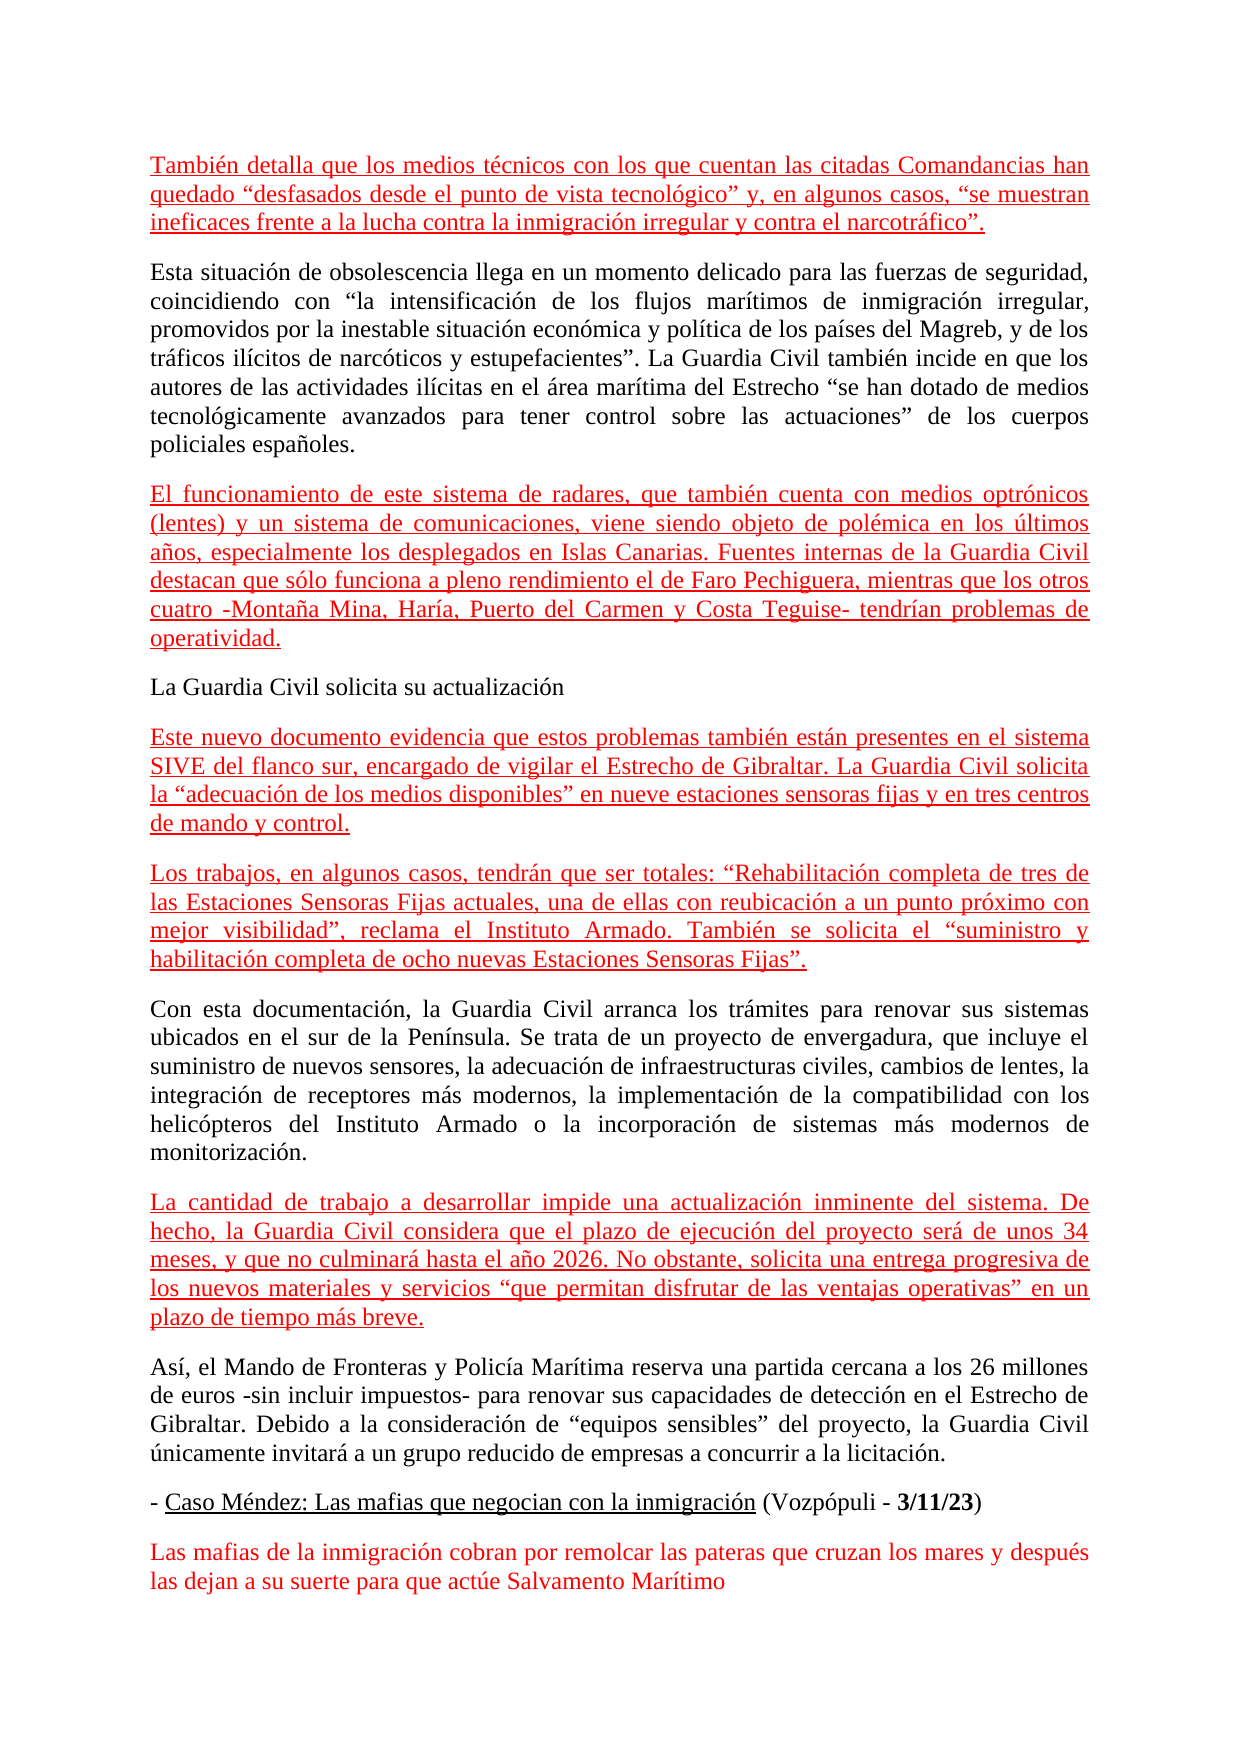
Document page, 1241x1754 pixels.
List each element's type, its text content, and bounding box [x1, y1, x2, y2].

text La cantidad de trabajo a desarrollar impide una actualización inminente del sistema. De hecho, la Guardia Civil considera que el plazo de ejecución del proyecto será de unos 34 meses, y que no culminará hasta el año 2026. No obstante, solicita una entrega progresiva de los nuevos materiales y servicios “que permitan disfrutar de las ventajas operativas” en un plazo de tiempo más breve. [150, 1187, 1090, 1212]
text También detalla que los medios técnicos con los que cuentan las citadas Comandancias han quedado “desfasados desde el punto de vista tecnológico” y, en algunos casos, “se muestran ineficaces frente a la lucha contra la inmigración irregular y contra el narcotráfico”. [150, 176, 1090, 204]
text Este nuevo documento evidencia que estos problemas también están presentes en el sistema SIVE del flanco sur, encargado de vigilar el Estrecho de Gibraltar. La Guardia Civil solicita la “adecuación de los medios disponibles” en nueve estaciones sensoras fijas y en tres centros de mando y control. [150, 806, 1090, 837]
text Los trabajos, en algunos casos, tendrán que ser totales: “Rehabilitación completa de tres de las Estaciones Sensoras Fijas actuales, una de ellas con reubicación a un punto próximo con mejor visibilidad”, reclama el Instituto Armado. También se solicita el “suministro y habilitación completa de ocho nuevas Estaciones Sensoras Fijas”. [150, 913, 1090, 973]
text Este nuevo documento evidencia que estos problemas también están presentes en el sistema SIVE del flanco sur, encargado de vigilar el Estrecho de Gibraltar. La Guardia Civil solicita la “adecuación de los medios disponibles” en nueve estaciones sensoras fijas y en tres centros de mando y control. [150, 722, 1090, 747]
text La cantidad de trabajo a desarrollar impide una actualización inminente del sistema. De hecho, la Guardia Civil considera que el plazo de ejecución del proyecto será de unos 34 meses, y que no culminará hasta el año 2026. No obstante, solicita una entrega progresiva de los nuevos materiales y servicios “que permitan disfrutar de las ventajas operativas” en un plazo de tiempo más breve. [150, 1213, 1090, 1269]
text Este nuevo documento evidencia que estos problemas también están presentes en el sistema SIVE del flanco sur, encargado de vigilar el Estrecho de Gibraltar. La Guardia Civil solicita la “adecuación de los medios disponibles” en nueve estaciones sensoras fijas y en tres centros de mando y control. [150, 748, 1090, 776]
text La cantidad de trabajo a desarrollar impide una actualización inminente del sistema. De hecho, la Guardia Civil considera que el plazo de ejecución del proyecto será de unos 34 meses, y que no culminará hasta el año 2026. No obstante, solicita una entrega progresiva de los nuevos materiales y servicios “que permitan disfrutar de las ventajas operativas” en un plazo de tiempo más breve. [150, 1300, 1090, 1331]
text También detalla que los medios técnicos con los que cuentan las citadas Comandancias han quedado “desfasados desde el punto de vista tecnológico” y, en algunos casos, “se muestran ineficaces frente a la lucha contra la inmigración irregular y contra el narcotráfico”. [150, 150, 1090, 175]
text Las mafias de la inmigración cobran por remolcar las pateras que cruzan los mares y después las dejan a su suerte para que actúe Salvamento Marítimo [150, 1537, 1090, 1594]
text Esta situación de obsolescencia llega en un momento delicado para las fuerzas de seguridad, coincidiendo con “la intensificación de los flujos marítimos de inmigración irregular, promovidos por la inestable situación económica y política de los países del Magreb, y de los tráficos ilícitos de narcóticos y estupefacientes”. La Guardia Civil también incide en que los autores de las actividades ilícitas en el área marítima del Estrecho “se han dotado de medios tecnológicamente avanzados para tener control sobre las actuaciones” de los cuerpos policiales españoles. [150, 257, 1090, 458]
text Este nuevo documento evidencia que estos problemas también están presentes en el sistema SIVE del flanco sur, encargado de vigilar el Estrecho de Gibraltar. La Guardia Civil solicita la “adecuación de los medios disponibles” en nueve estaciones sensoras fijas y en tres centros de mando y control. [150, 777, 1090, 804]
text El funcionamiento de este sistema de radares, que también cuenta con medios optrónicos (lentes) y un sistema de comunicaciones, viene siendo objeto de polémica en los últimos años, especialmente los desplegados en Islas Canarias. Fuentes internas de la Guardia Civil destacan que sólo funciona a pleno rendimiento el de Faro Pechiguera, mientras que los otros cuatro -Montaña Mina, Haría, Puerto del Carmen y Costa Teguise- tendrían problemas de operatividad. [150, 621, 1090, 652]
text - Caso Méndez: Las mafias que negocian con la inmigración (Vozpópuli - 3/11/23) [150, 1487, 1090, 1516]
text Los trabajos, en algunos casos, tendrán que ser totales: “Rehabilitación completa de tres de las Estaciones Sensoras Fijas actuales, una de ellas con reubicación a un punto próximo con mejor visibilidad”, reclama el Instituto Armado. También se solicita el “suministro y habilitación completa de ocho nuevas Estaciones Sensoras Fijas”. [150, 858, 1090, 883]
text Así, el Mando de Fronteras y Policía Marítima reserva una partida cercana a los 26 millones de euros -sin incluir impuestos- para renovar sus capacidades de detección en el Estrecho de Gibraltar. Debido a la consideración de “equipos sensibles” del proyecto, la Guardia Civil únicamente invitará a un grupo reducido de empresas a concurrir a la licitación. [150, 1352, 1090, 1467]
text La Guardia Civil solicita su actualización [150, 672, 1090, 701]
text La cantidad de trabajo a desarrollar impide una actualización inminente del sistema. De hecho, la Guardia Civil considera que el plazo de ejecución del proyecto será de unos 34 meses, y que no culminará hasta el año 2026. No obstante, solicita una entrega progresiva de los nuevos materiales y servicios “que permitan disfrutar de las ventajas operativas” en un plazo de tiempo más breve. [150, 1271, 1090, 1298]
text El funcionamiento de este sistema de radares, que también cuenta con medios optrónicos (lentes) y un sistema de comunicaciones, viene siendo objeto de polémica en los últimos años, especialmente los desplegados en Islas Canarias. Fuentes internas de la Guardia Civil destacan que sólo funciona a pleno rendimiento el de Faro Pechiguera, mientras que los otros cuatro -Montaña Mina, Haría, Puerto del Carmen y Costa Teguise- tendrían problemas de operatividad. [150, 479, 1090, 533]
text También detalla que los medios técnicos con los que cuentan las citadas Comandancias han quedado “desfasados desde el punto de vista tecnológico” y, en algunos casos, “se muestran ineficaces frente a la lucha contra la inmigración irregular y contra el narcotráfico”. [150, 205, 1090, 236]
text Con esta documentación, la Guardia Civil arranca los trámites para renovar sus sistemas ubicados en el sur de la Península. Se trata de un proyecto de envergadura, que incluye el suministro de nuevos sensores, la adecuación de infraestructuras civiles, cambios de lentes, la integración de receptores más modernos, la implementación de la compatibilidad con los helicópteros del Instituto Armado o la incorporación de sistemas más modernos de monitorización. [150, 994, 1090, 1166]
text Los trabajos, en algunos casos, tendrán que ser totales: “Rehabilitación completa de tres de las Estaciones Sensoras Fijas actuales, una de ellas con reubicación a un punto próximo con mejor visibilidad”, reclama el Instituto Armado. También se solicita el “suministro y habilitación completa de ocho nuevas Estaciones Sensoras Fijas”. [150, 884, 1090, 912]
